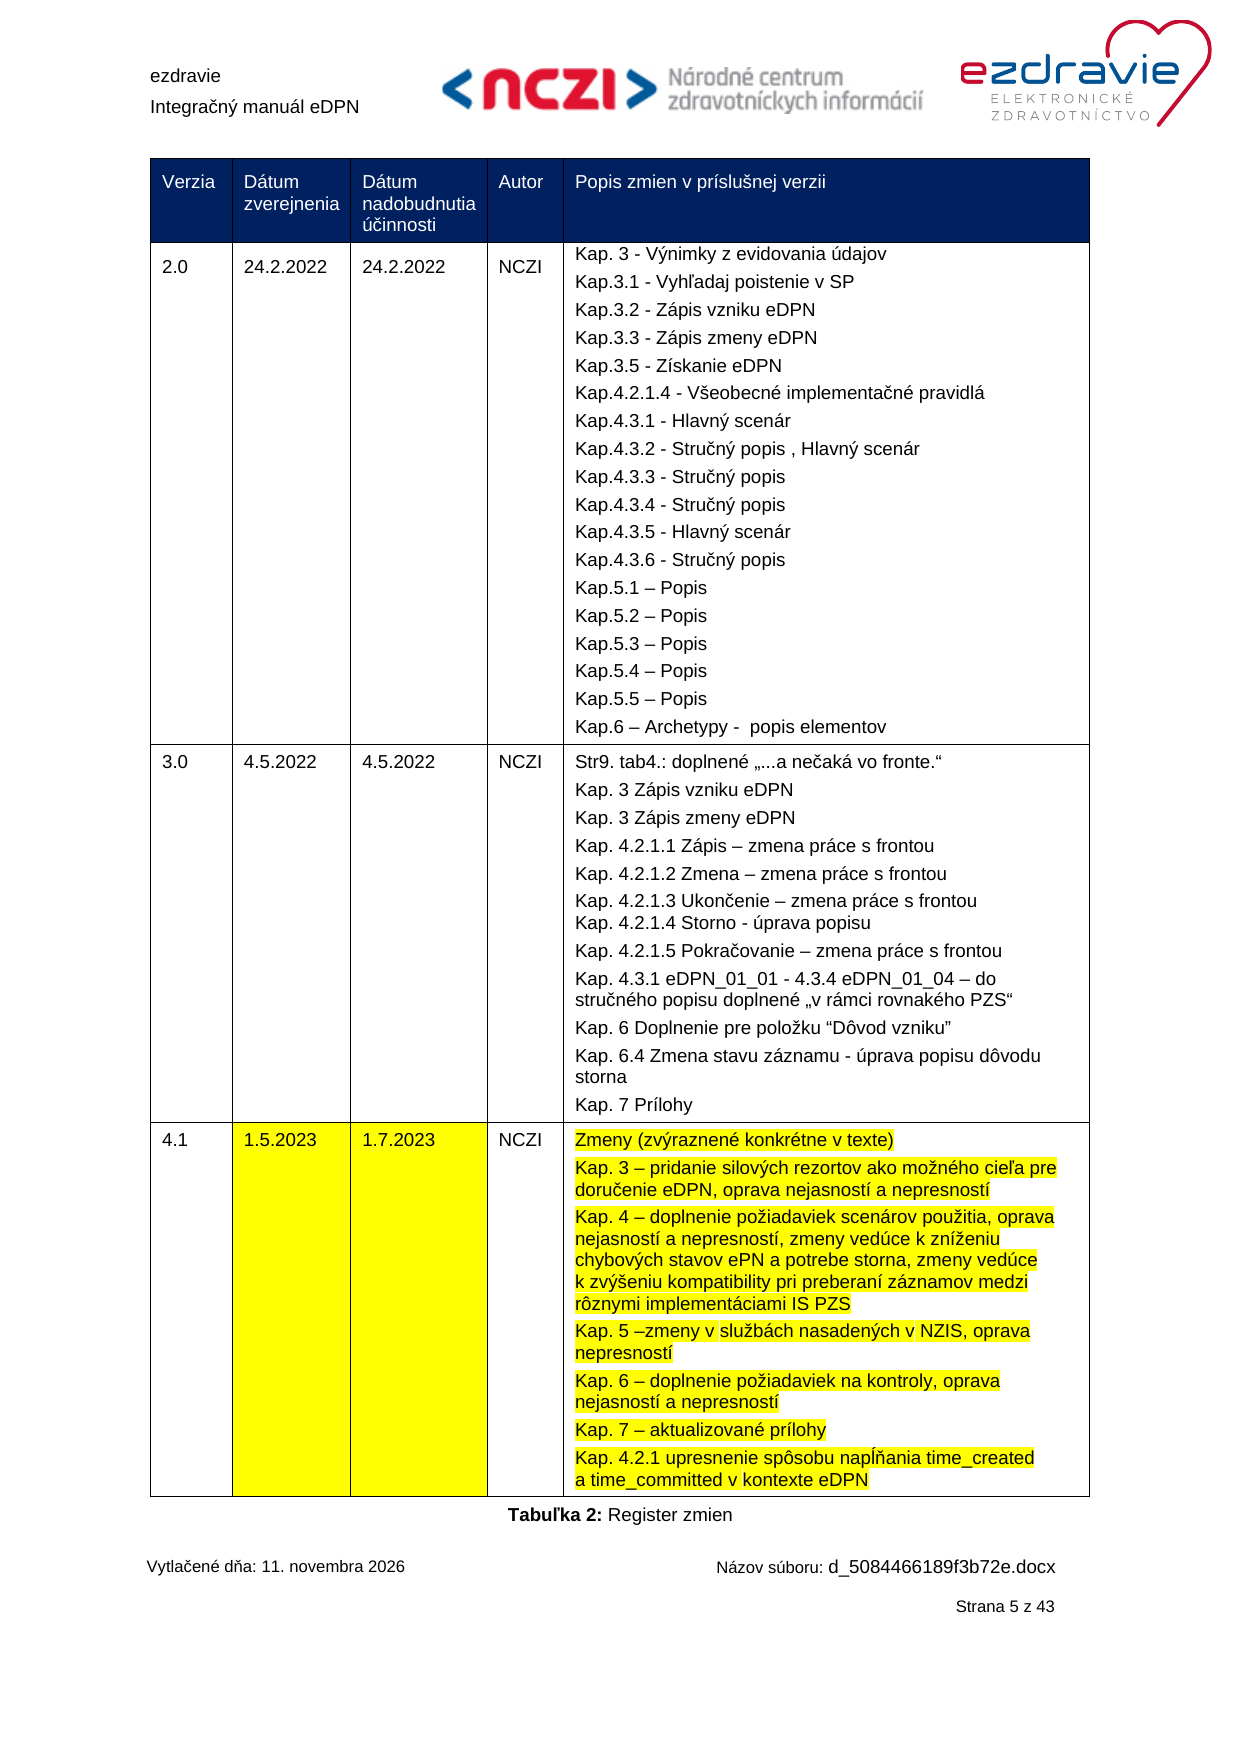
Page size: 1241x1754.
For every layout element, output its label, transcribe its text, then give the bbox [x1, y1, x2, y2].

table_header Popis zmien v príslušnej verzii [564, 159, 1089, 242]
table_cell Zmeny (zvýraznené konkrétne v texte) Kap. 3 – pridanie silových rezortov ako možného cieľa pre doručenie eDPN, oprava nejasností a nepresností Kap. 4 – doplnenie požiadaviek scenárov použitia, oprava nejasností a nepresností, zmeny vedúce k zníženiu chybových stavov ePN a potrebe storna, zmeny vedúce k zvýšeniu kompatibility pri preberaní záznamov medzi rôznymi implementáciami IS PZS Kap. 5 –zmeny v službách nasadených v NZIS, oprava nepresností Kap. 6 – doplnenie požiadaviek na kontroly, oprava nejasností a nepresností Kap. 7 – aktualizované prílohy Kap. 4.2.1 upresnenie spôsobu napĺňania time_created a time_committed v kontexte eDPN [564, 1123, 1089, 1496]
table_cell 1.7.2023 [351, 1123, 487, 1496]
table_header Verzia [151, 159, 232, 242]
table_cell 24.2.2022 [233, 243, 350, 744]
table_header Dátum zverejnenia [233, 159, 350, 242]
table_cell Str9. tab4.: doplnené „...a nečaká vo fronte.“ Kap. 3 Zápis vzniku eDPN Kap. 3 Zápis zmeny eDPN Kap. 4.2.1.1 Zápis – zmena práce s frontou Kap. 4.2.1.2 Zmena – zmena práce s frontou Kap. 4.2.1.3 Ukončenie – zmena práce s frontou Kap. 4.2.1.4 Storno - úprava popisu Kap. 4.2.1.5 Pokračovanie – zmena práce s frontou Kap. 4.3.1 eDPN_01_01 - 4.3.4 eDPN_01_04 – do stručného popisu doplnené „v rámci rovnakého PZS“ Kap. 6 Doplnenie pre položku “Dôvod vzniku” Kap. 6.4 Zmena stavu záznamu - úprava popisu dôvodu storna Kap. 7 Prílohy [564, 745, 1089, 1122]
picture [442, 67, 924, 114]
table_cell NCZI [488, 1123, 563, 1496]
text Tabuľka 2: Register zmien [150, 1503, 1090, 1525]
table_cell 24.2.2022 [351, 243, 487, 744]
table_cell 3.0 [151, 745, 232, 1122]
table_cell NCZI [488, 243, 563, 744]
table_cell NCZI [488, 745, 563, 1122]
table_cell 4.5.2022 [233, 745, 350, 1122]
table_header Dátum nadobudnutia účinnosti [351, 159, 487, 242]
table_cell 4.1 [151, 1123, 232, 1496]
table_cell 2.0 [151, 243, 232, 744]
table_cell 4.5.2022 [351, 745, 487, 1122]
picture [961, 20, 1212, 127]
table_header Autor [488, 159, 563, 242]
table_cell 1.5.2023 [233, 1123, 350, 1496]
table_cell Kap. 3 - Výnimky z evidovania údajov Kap.3.1 - Vyhľadaj poistenie v SP Kap.3.2 - Zápis vzniku eDPN Kap.3.3 - Zápis zmeny eDPN Kap.3.5 - Získanie eDPN Kap.4.2.1.4 - Všeobecné implementačné pravidlá Kap.4.3.1 - Hlavný scenár Kap.4.3.2 - Stručný popis , Hlavný scenár Kap.4.3.3 - Stručný popis Kap.4.3.4 - Stručný popis Kap.4.3.5 - Hlavný scenár Kap.4.3.6 - Stručný popis Kap.5.1 – Popis Kap.5.2 – Popis Kap.5.3 – Popis Kap.5.4 – Popis Kap.5.5 – Popis Kap.6 – Archetypy - popis elementov [564, 243, 1089, 744]
